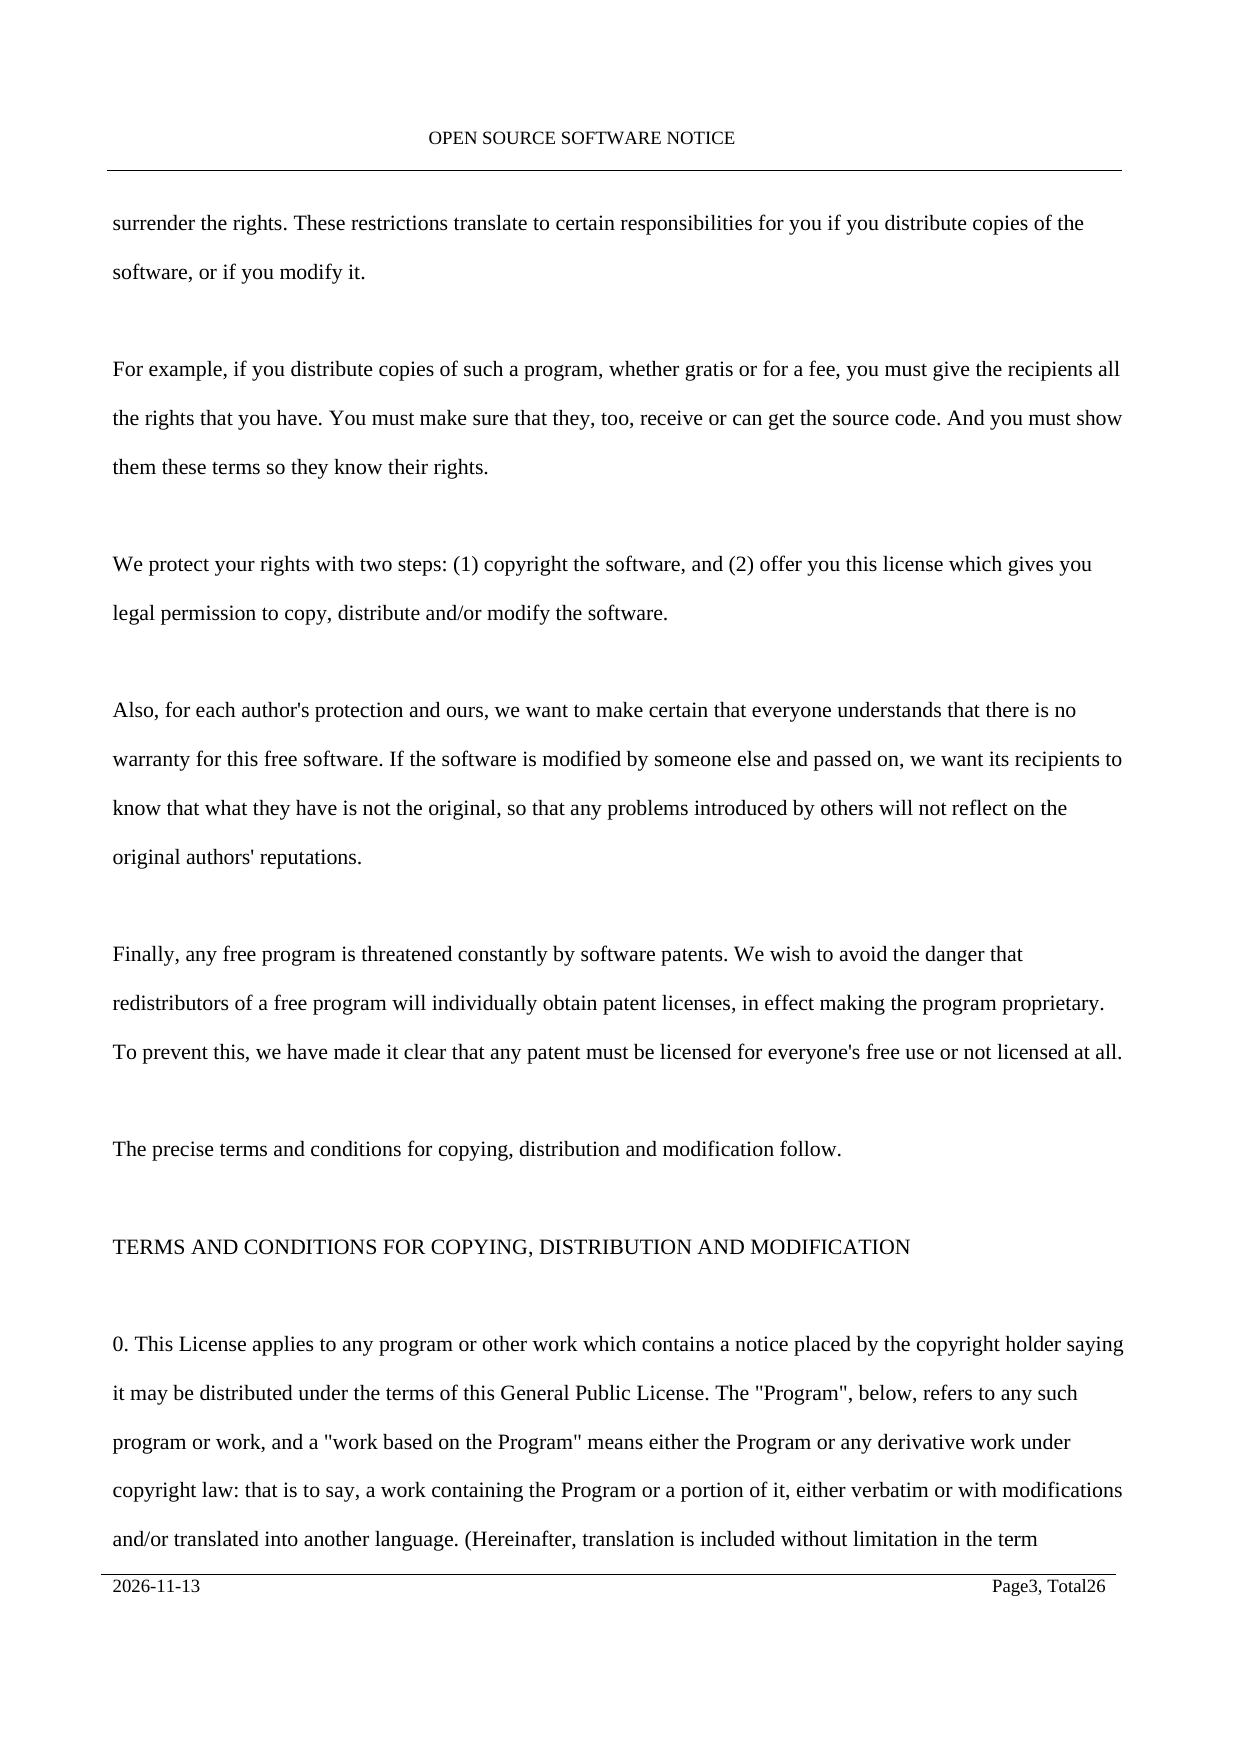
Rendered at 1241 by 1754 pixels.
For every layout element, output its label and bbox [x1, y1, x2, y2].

text [112, 206, 1128, 1555]
